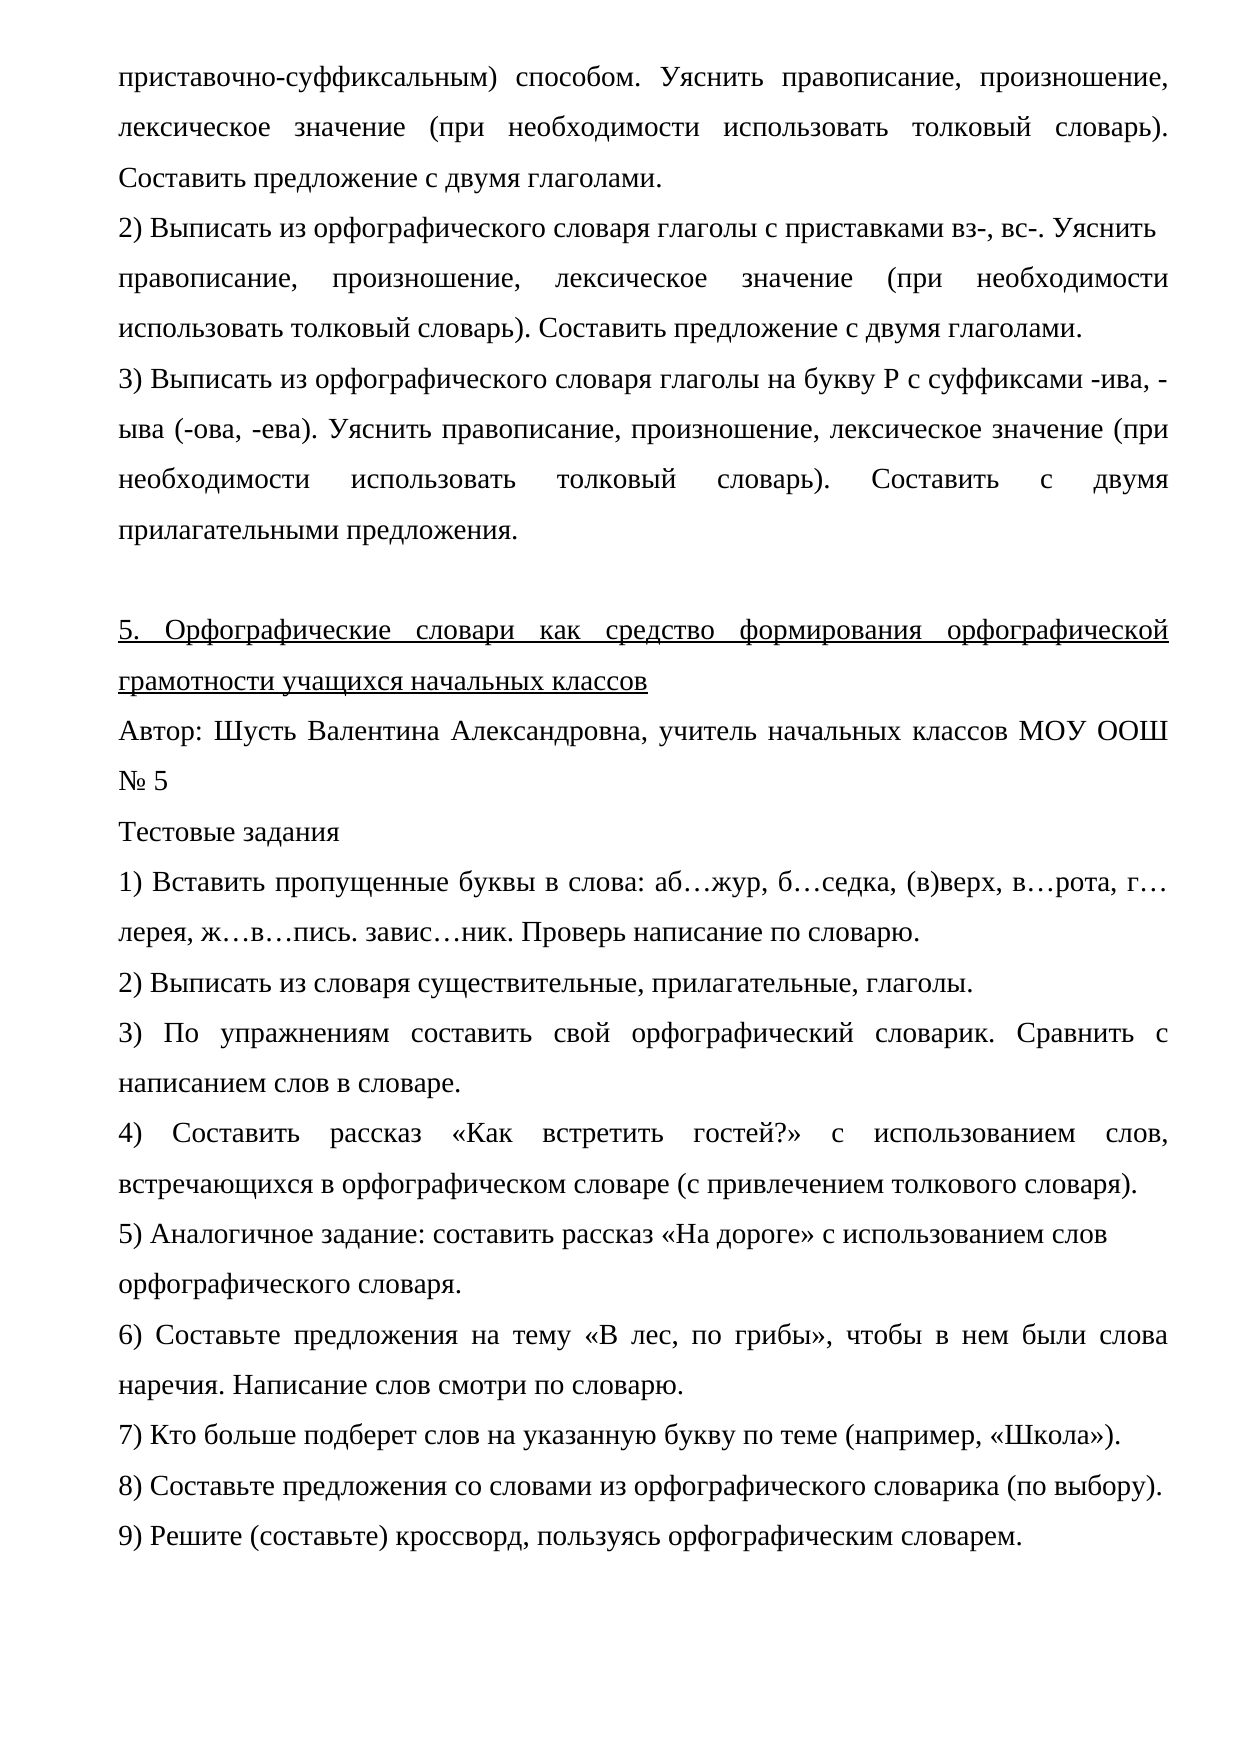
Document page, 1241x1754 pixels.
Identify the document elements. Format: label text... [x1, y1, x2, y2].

text 4) Составить рассказ «Как встретить гостей?» с использованием слов, встречающихся в орфографическом словаре (с привлечением толкового словаря). [118, 1116, 1169, 1199]
text 5. Орфографические словари как средство формирования орфографической грамотности учащихся начальных классов [118, 643, 1169, 696]
text 8) Составьте предложения со словами из орфографического словарика (по выбору). [118, 1468, 1169, 1501]
text 2) Выписать из словаря существительные, прилагательные, глаголы. [118, 965, 1169, 998]
text 3) Выписать из орфографического словаря глаголы на букву Р с суффиксами -ива, -ыва (-ова, -ева). Уяснить правописание, произношение, лексическое значение (при необходимости использовать толковый словарь). Составить с двумя прилагательными предложения. [118, 361, 1169, 545]
text орфографического словаря. [118, 1267, 1169, 1300]
text Тестовые задания [118, 814, 1169, 847]
text Автор: Шусть Валентина Александровна, учитель начальных классов МОУ ООШ № 5 [118, 713, 1169, 797]
text 9) Решите (составьте) кроссворд, пользуясь орфографическим словарем. [118, 1518, 1169, 1552]
text 5) Аналогичное задание: составить рассказ «На дороге» с использованием слов [118, 1216, 1169, 1250]
text приставочно-суффиксальным) способом. Уяснить правописание, произношение, лексическое значение (при необходимости использовать толковый словарь). Составить предложение с двумя глаголами. [118, 59, 1169, 193]
text 1) Вставить пропущенные буквы в слова: аб…жур, б…седка, (в)верх, в…рота, г…лерея, ж…в…пись. завис…ник. Проверь написание по словарю. [118, 864, 1169, 948]
text 3) По упражнениям составить свой орфографический словарик. Сравнить с написанием слов в словаре. [118, 1015, 1169, 1099]
text 7) Кто больше подберет слов на указанную букву по теме (например, «Школа»). [118, 1417, 1169, 1451]
text правописание, произношение, лексическое значение (при необходимости использовать толковый словарь). Составить предложение с двумя глаголами. [118, 260, 1169, 344]
text 5. Орфографические словари как средство формирования орфографической грамотности учащихся начальных классов [118, 612, 1169, 641]
text 2) Выписать из орфографического словаря глаголы с приставками вз-, вс-. Уяснить [118, 210, 1169, 243]
text 6) Составьте предложения на тему «В лес, по грибы», чтобы в нем были слова наречия. Написание слов смотри по словарю. [118, 1317, 1169, 1401]
